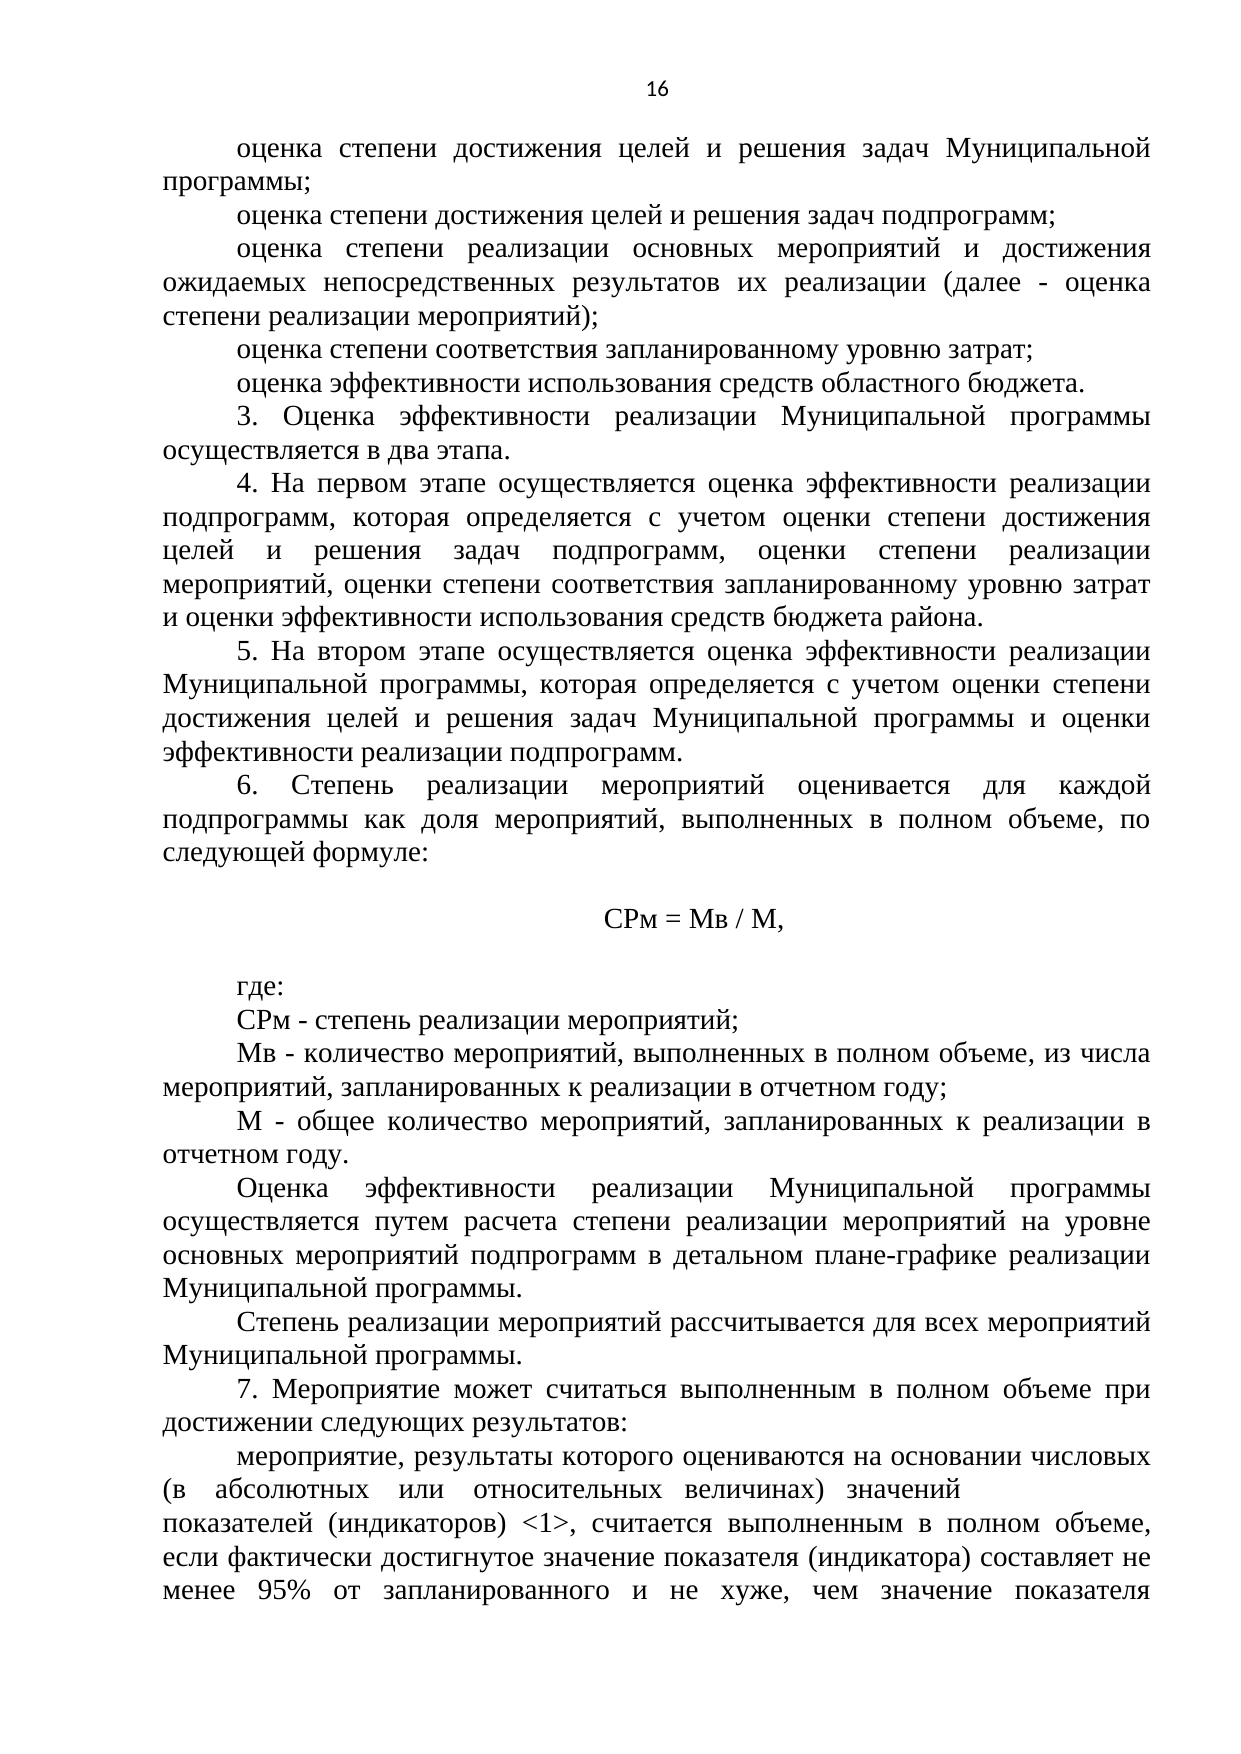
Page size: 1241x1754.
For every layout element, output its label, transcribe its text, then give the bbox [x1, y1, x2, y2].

text где: [162, 968, 1152, 1002]
text оценка степени достижения целей и решения задач подпрограмм; [162, 197, 1152, 231]
text оценка эффективности использования средств областного бюджета. [162, 365, 1152, 398]
text 6. Степень реализации мероприятий оценивается для каждой подпрограммы как доля мероприятий, выполненных в полном объеме, по следующей формуле: [162, 767, 1152, 868]
text мероприятие, результаты которого оцениваются на основании числовых (в абсолютных или относительных величинах) значений [162, 1438, 1152, 1505]
text Оценка эффективности реализации Муниципальной программы осуществляется путем расчета степени реализации мероприятий на уровне основных мероприятий подпрограмм в детальном плане-графике реализации Муниципальной программы. [162, 1170, 1152, 1304]
text Степень реализации мероприятий рассчитывается для всех мероприятий Муниципальной программы. [162, 1304, 1152, 1371]
text М - общее количество мероприятий, запланированных к реализации в отчетном году. [162, 1103, 1152, 1170]
text оценка степени достижения целей и решения задач Муниципальной программы; [162, 130, 1152, 197]
text оценка степени реализации основных мероприятий и достижения ожидаемых непосредственных результатов их реализации (далее - оценка степени реализации мероприятий); [162, 231, 1152, 331]
text Мв - количество мероприятий, выполненных в полном объеме, из числа мероприятий, запланированных к реализации в отчетном году; [162, 1036, 1152, 1103]
text оценка степени соответствия запланированному уровню затрат; [162, 331, 1152, 365]
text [162, 1505, 1152, 1606]
text 7. Мероприятие может считаться выполненным в полном объеме при достижении следующих результатов: [162, 1371, 1152, 1438]
text 4. На первом этапе осуществляется оценка эффективности реализации подпрограмм, которая определяется с учетом оценки степени достижения целей и решения задач подпрограмм, оценки степени реализации мероприятий, оценки степени соответствия запланированному уровню затрат и оценки эффективности использования средств бюджета района. [162, 465, 1152, 633]
text СРм = Мв / М, [162, 901, 1152, 935]
text СРм - степень реализации мероприятий; [162, 1002, 1152, 1036]
text 3. Оценка эффективности реализации Муниципальной программы осуществляется в два этапа. [162, 398, 1152, 465]
text 5. На втором этапе осуществляется оценка эффективности реализации Муниципальной программы, которая определяется с учетом оценки степени достижения целей и решения задач Муниципальной программы и оценки эффективности реализации подпрограмм. [162, 633, 1152, 767]
